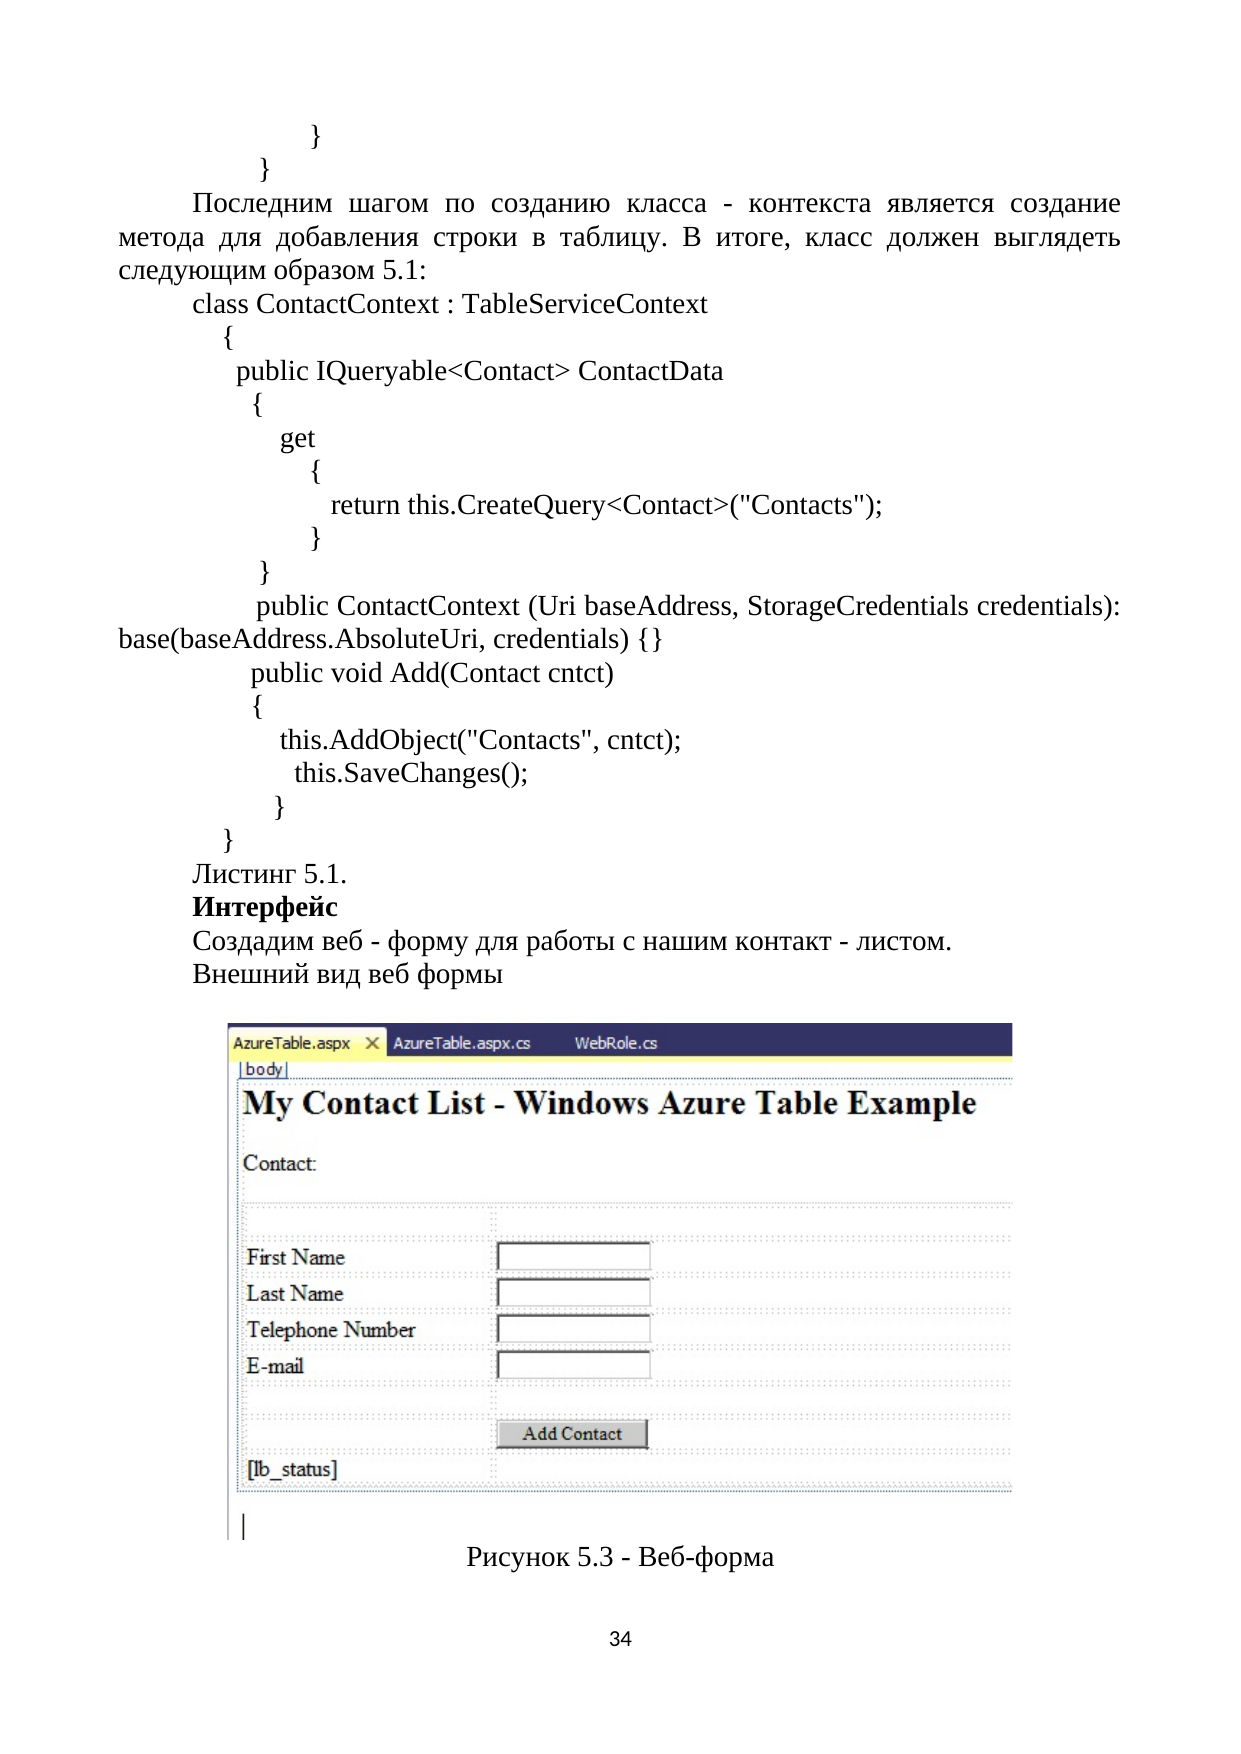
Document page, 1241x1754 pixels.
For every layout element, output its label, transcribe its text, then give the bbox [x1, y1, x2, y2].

text public ContactContext (Uri baseAddress, StorageCredentials credentials): base(baseAddress.AbsoluteUri, credentials) {} [118, 588, 1122, 655]
text } [118, 118, 1122, 152]
text Рисунок 5.3 - Веб-форма [118, 1539, 1122, 1573]
text Интерфейc [118, 889, 1122, 923]
text public void Add(Contact cntct) [118, 655, 1122, 688]
text { [118, 386, 1122, 420]
text } [118, 822, 1122, 856]
text { [118, 453, 1122, 487]
text return this.CreateQuery<Contact>("Contacts"); [118, 487, 1122, 521]
text class ContactContext : TableServiceContext [118, 286, 1122, 319]
text this.SaveChanges(); [118, 755, 1122, 789]
text Листинг 5.1. [118, 856, 1122, 889]
text Внешний вид веб формы [118, 957, 1122, 990]
text { [118, 688, 1122, 722]
text get [118, 420, 1122, 453]
text this.AddObject("Contacts", cntct); [118, 722, 1122, 755]
text } [118, 521, 1122, 554]
text } [118, 789, 1122, 822]
text } [118, 554, 1122, 588]
text } [118, 152, 1122, 185]
picture [227, 1023, 1013, 1540]
text Создадим веб - форму для работы с нашим контакт - листом. [118, 923, 1122, 957]
text Последним шагом по созданию класса - контекста является создание метода для добавления строки в таблицу. В итоге, класс должен выглядеть следующим образом 5.1: [118, 185, 1122, 286]
text { [118, 319, 1122, 353]
text public IQueryable<Contact> ContactData [118, 353, 1122, 386]
